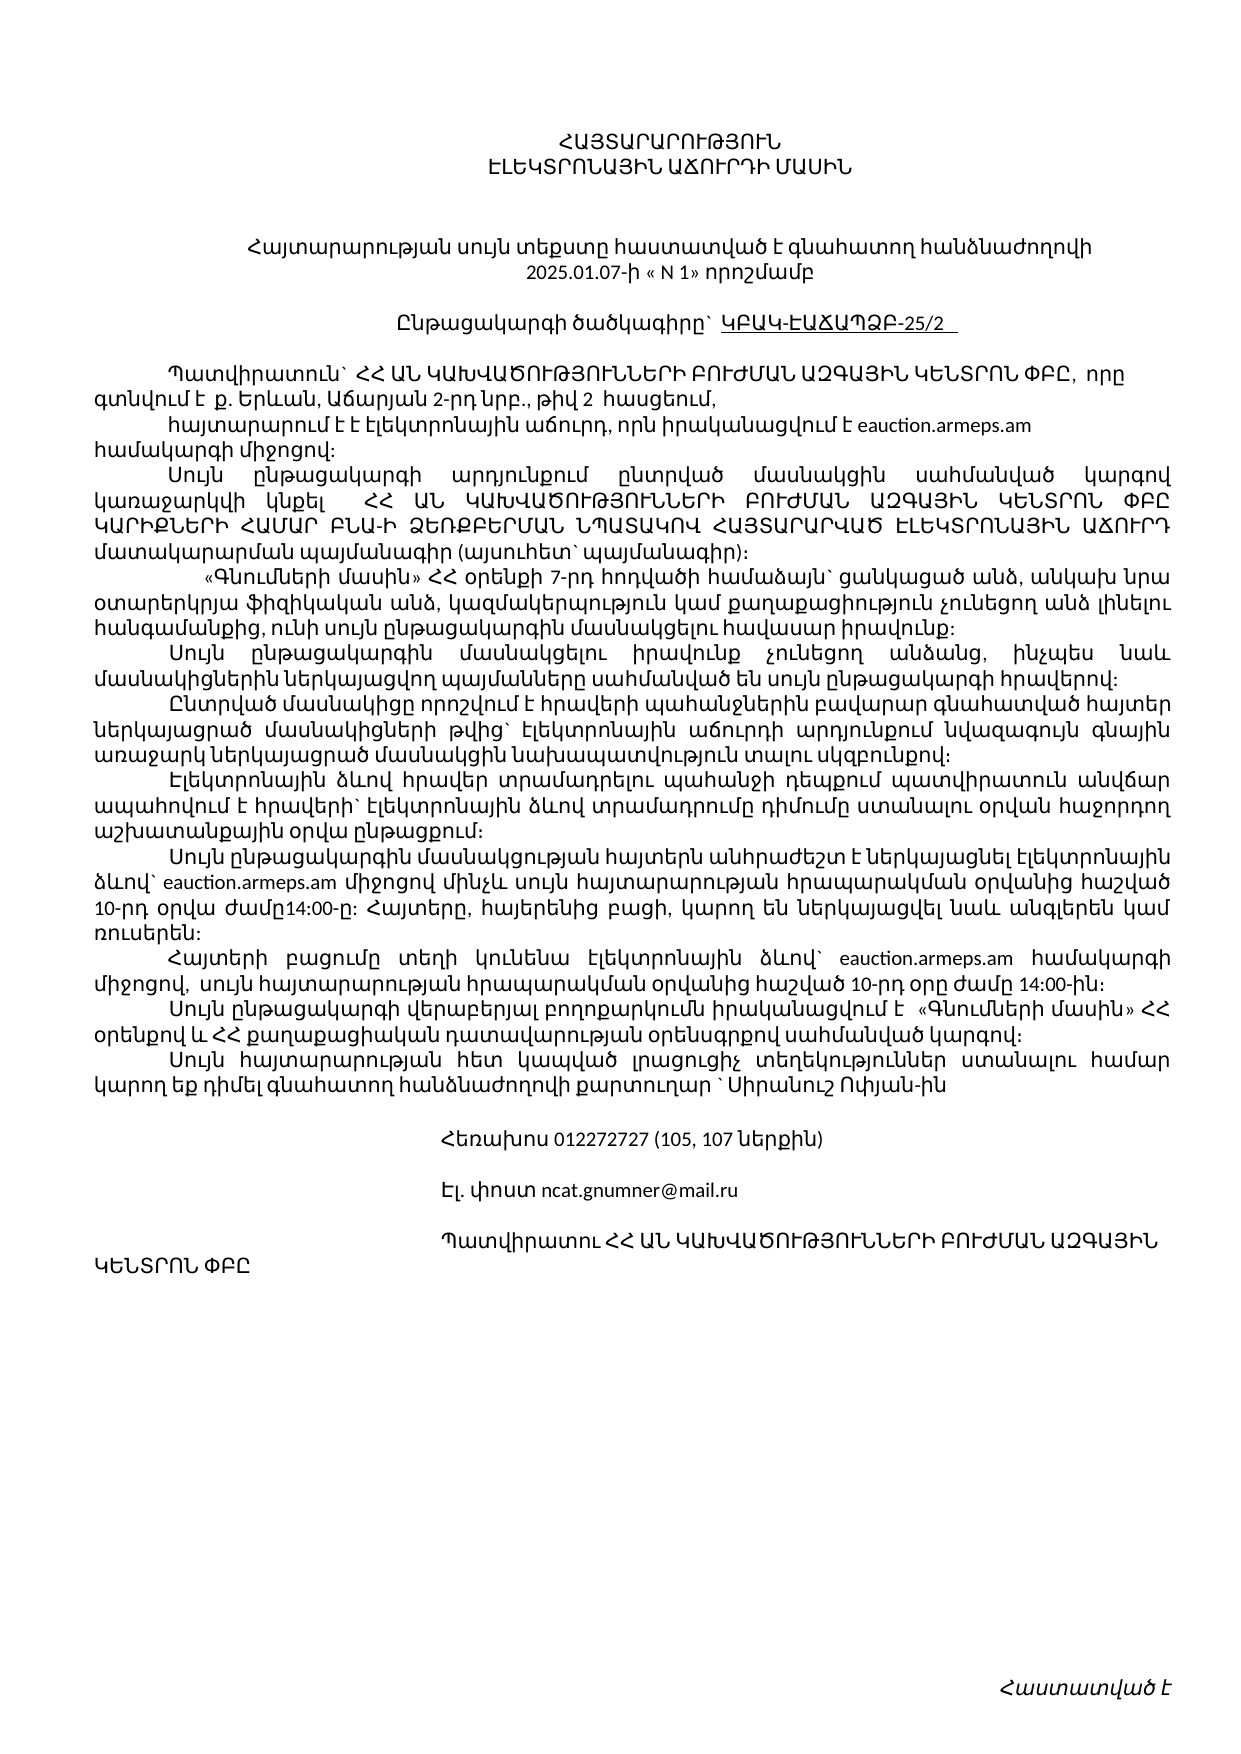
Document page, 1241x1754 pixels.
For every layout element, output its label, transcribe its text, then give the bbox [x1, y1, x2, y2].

text հայտարարում է է էլեկտրոնային աճուրդ, որն իրականացվում է eauction.armeps.am համակարգի միջոցով: [94, 412, 1171, 463]
text Սույն ընթացակարգի արդյունքում ընտրված մասնակցին սահմանված կարգով կառաջարկվի կնքել ՀՀ ԱՆ ԿԱԽՎԱԾՈՒԹՅՈՒՆՆԵՐԻ ԲՈՒԺՄԱՆ ԱԶԳԱՅԻՆ ԿԵՆՏՐՈՆ ՓԲԸ ԿԱՐԻՔՆԵՐԻ ՀԱՄԱՐ ԲՆԱ-Ի ՁԵՌՔԲԵՐՄԱՆ ՆՊԱՏԱԿՈՎ ՀԱՅՏԱՐԱՐՎԱԾ ԷԼԵԿՏՐՈՆԱՅԻՆ ԱՃՈՒՐԴ մատակարարման պայմանագիր (այսուհետ` պայմանագիր)։ [94, 463, 1171, 564]
text ԷԼԵԿՏՐՈՆԱՅԻՆ ԱՃՈՒՐԴԻ ՄԱՍԻՆ [94, 154, 1171, 180]
text Պատվիրատուն` ՀՀ ԱՆ ԿԱԽՎԱԾՈՒԹՅՈՒՆՆԵՐԻ ԲՈՒԺՄԱՆ ԱԶԳԱՅԻՆ ԿԵՆՏՐՈՆ ՓԲԸ, որը գտնվում է ք. Երևան, Աճարյան 2-րդ նրբ., թիվ 2 հասցեում, [94, 361, 1171, 412]
text Սույն ընթացակարգի վերաբերյալ բողոքարկումն իրականացվում է «Գնումների մասին» ՀՀ օրենքով և ՀՀ քաղաքացիական դատավարության օրենսգրքով սահմանված կարգով։ [94, 996, 1171, 1047]
text Հեռախոս 012272727 (105, 107 ներքին) [94, 1126, 1171, 1152]
text Սույն ընթացակարգին մասնակցելու իրավունք չունեցող անձանց, ինչպես նաև մասնակիցներին ներկայացվող պայմանները սահմանված են սույն ընթացակարգի հրավերով: [94, 641, 1171, 691]
text Ընթացակարգի ծածկագիրը` ԿԲԱԿ-ԷԱՃԱՊՁԲ-25/2 [94, 310, 1171, 336]
text Հայտարարության սույն տեքստը հաստատված է գնահատող հանձնաժողովի [94, 234, 1171, 259]
text ՀԱՅՏԱՐԱՐՈՒԹՅՈՒՆ [94, 129, 1171, 154]
text 2025.01.07 -ի « N 1» որոշմամբ [94, 259, 1171, 285]
text Սույն հայտարարության հետ կապված լրացուցիչ տեղեկություններ ստանալու համար կարող եք դիմել գնահատող հանձնաժողովի քարտուղար ` Սիրանուշ Ոփյան-ին [94, 1047, 1171, 1098]
text Ընտրված մասնակիցը որոշվում է հրավերի պահանջներին բավարար գնահատված հայտեր ներկայացրած մասնակիցների թվից` էլեկտրոնային աճուրդի արդյունքում նվազագույն գնային առաջարկ ներկայացրած մասնակցին նախապատվություն տալու սկզբունքով։ [94, 691, 1171, 768]
text Էլ. փոստ ncat.gnumner@mail.ru [94, 1177, 1171, 1203]
text Հաստատված է [94, 1675, 1171, 1701]
text Էլեկտրոնային ձևով հրավեր տրամադրելու պահանջի դեպքում պատվիրատուն անվճար ապահովում է հրավերի` էլեկտրոնային ձևով տրամադրումը դիմումը ստանալու օրվան հաջորդող աշխատանքային օրվա ընթացքում։ [94, 768, 1171, 844]
text Պատվիրատու ՀՀ ԱՆ ԿԱԽՎԱԾՈՒԹՅՈՒՆՆԵՐԻ ԲՈՒԺՄԱՆ ԱԶԳԱՅԻՆ ԿԵՆՏՐՈՆ ՓԲԸ [94, 1228, 1171, 1279]
text Սույն ընթացակարգին մասնակցության հայտերն անհրաժեշտ է ներկայացնել էլեկտրոնային ձևով` eauction.armeps.am միջոցով մինչև սույն հայտարարության հրապարակման օրվանից հաշված 10-րդ օրվա ժամը14:00-ը: Հայտերը, հայերենից բացի, կարող են ներկայացվել նաև անգլերեն կամ ռուսերեն: [94, 844, 1171, 946]
text Հայտերի բացումը տեղի կունենա էլեկտրոնային ձևով` eauction.armeps.am համակարգի միջոցով, սույն հայտարարության հրապարակման օրվանից հաշված 10-րդ օրը ժամը 14:00-ին։ [94, 946, 1171, 996]
text «Գնումների մասին» ՀՀ օրենքի 7-րդ հոդվածի համաձայն` ցանկացած անձ, անկախ նրա օտարերկրյա ֆիզիկական անձ, կազմակերպություն կամ քաղաքացիություն չունեցող անձ լինելու հանգամանքից, ունի սույն ընթացակարգին մասնակցելու հավասար իրավունք: [94, 564, 1171, 641]
